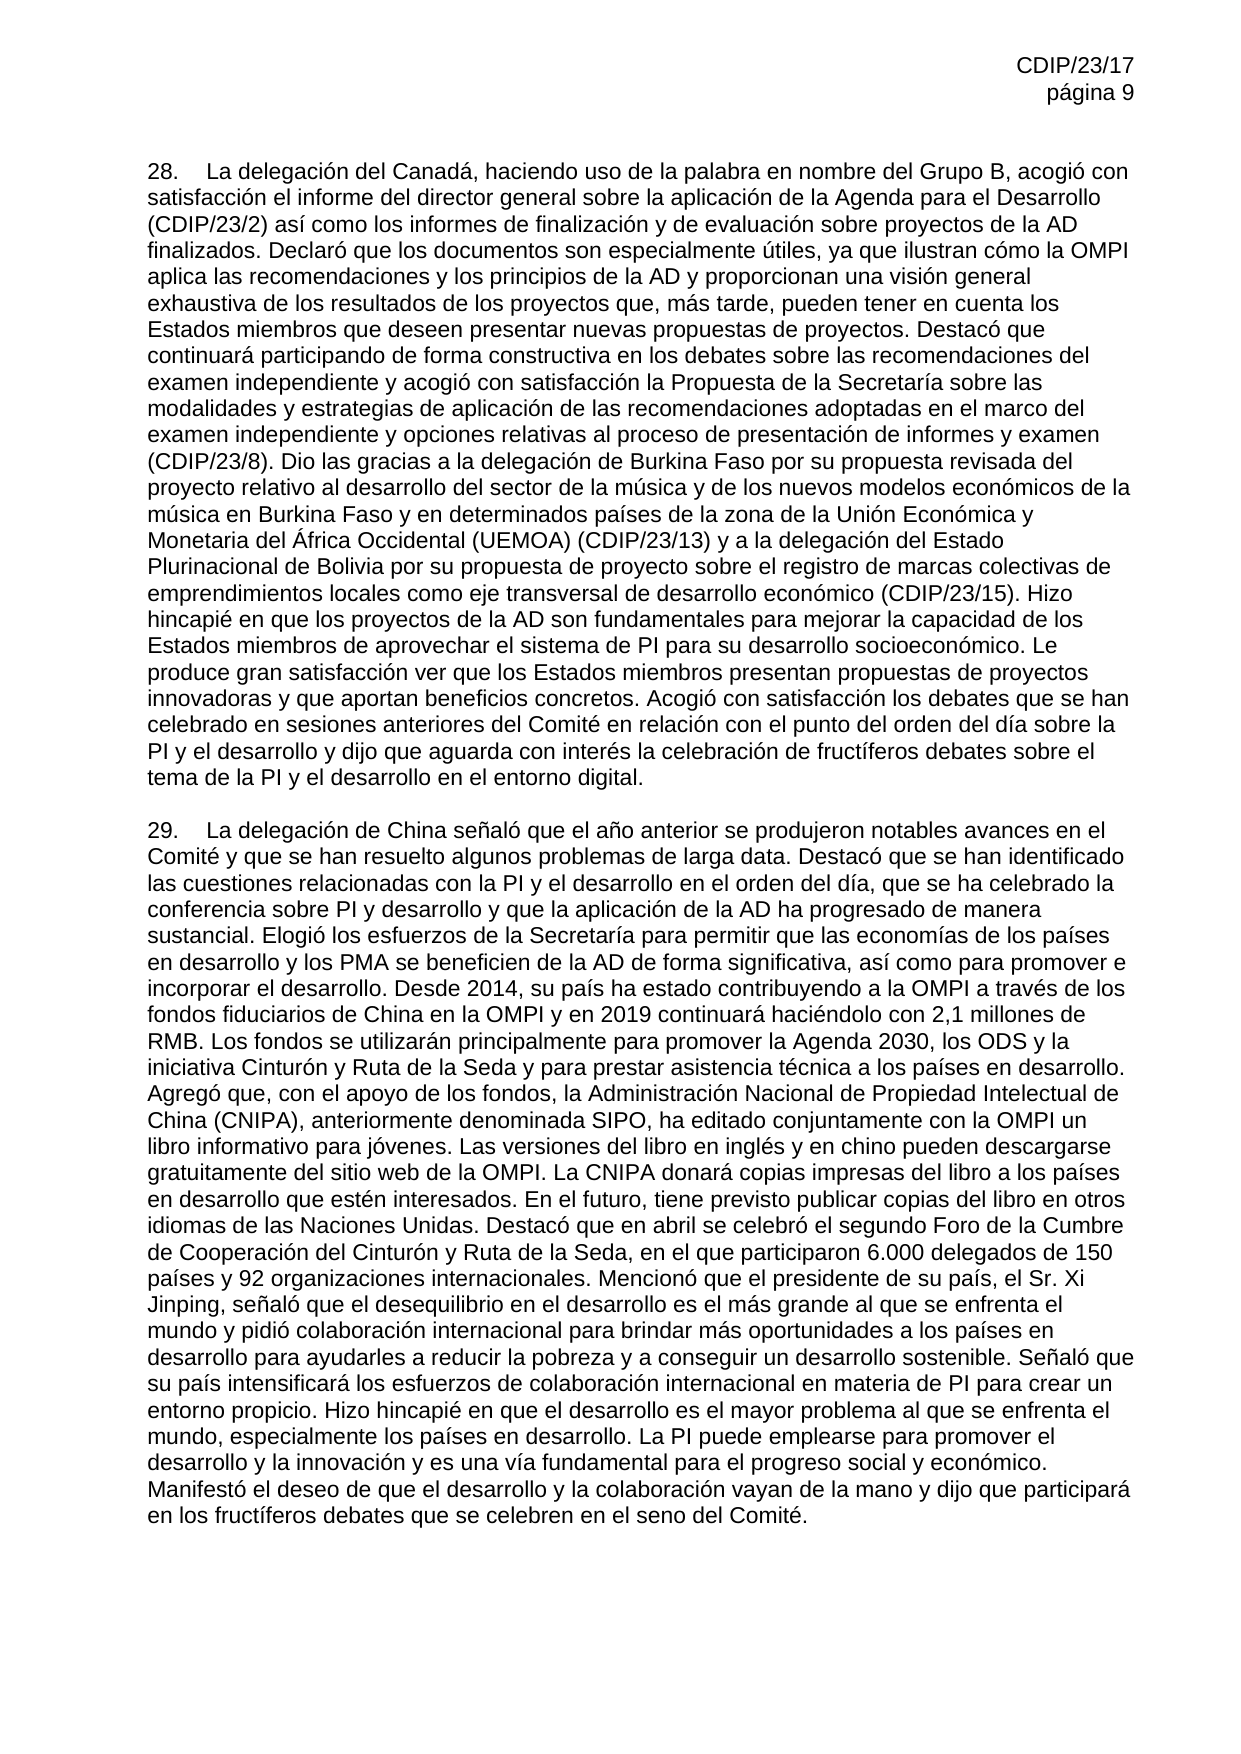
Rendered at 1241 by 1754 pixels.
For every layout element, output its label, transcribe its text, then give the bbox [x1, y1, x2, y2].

list La delegación de China señaló que el año anterior se produjeron notables avances en el Comité y que se han resuelto algunos problemas de larga data. Destacó que se han identificado las cuestiones relacionadas con la PI y el desarrollo en el orden del día, que se ha celebrado la conferencia sobre PI y desarrollo y que la aplicación de la AD ha progresado de manera sustancial. Elogió los esfuerzos de la Secretaría para permitir que las economías de los países en desarrollo y los PMA se beneficien de la AD de forma significativa, así como para promover e incorporar el desarrollo. Desde 2014, su país ha estado contribuyendo a la OMPI a través de los fondos fiduciarios de China en la OMPI y en 2019 continuará haciéndolo con 2,1 millones de RMB. Los fondos se utilizarán principalmente para promover la Agenda 2030, los ODS y la iniciativa Cinturón y Ruta de la Seda y para prestar asistencia técnica a los países en desarrollo. Agregó que, con el apoyo de los fondos, la Administración Nacional de Propiedad Intelectual de China (CNIPA), anteriormente denominada SIPO, ha editado conjuntamente con la OMPI un libro informativo para jóvenes. Las versiones del libro en inglés y en chino pueden descargarse gratuitamente del sitio web de la OMPI. La CNIPA donará copias impresas del libro a los países en desarrollo que estén interesados. En el futuro, tiene previsto publicar copias del libro en otros idiomas de las Naciones Unidas. Destacó que en abril se celebró el segundo Foro de la Cumbre de Cooperación del Cinturón y Ruta de la Seda, en el que participaron 6.000 delegados de 150 países y 92 organizaciones internacionales. Mencionó que el presidente de su país, el Sr. Xi Jinping, señaló que el desequilibrio en el desarrollo es el más grande al que se enfrenta el mundo y pidió colaboración internacional para brindar más oportunidades a los países en desarrollo para ayudarles a reducir la pobreza y a conseguir un desarrollo sostenible. Señaló que su país intensificará los esfuerzos de colaboración internacional en materia de PI para crear un entorno propicio. Hizo hincapié en que el desarrollo es el mayor problema al que se enfrenta el mundo, especialmente los países en desarrollo. La PI puede emplearse para promover el desarrollo y la innovación y es una vía fundamental para el progreso social y económico. Manifestó el deseo de que el desarrollo y la colaboración vayan de la mano y dijo que participará en los fructíferos debates que se celebren en el seno del Comité. [147, 817, 1134, 1528]
list La delegación del Canadá, haciendo uso de la palabra en nombre del Grupo B, acogió con satisfacción el informe del director general sobre la aplicación de la Agenda para el Desarrollo (CDIP/23/2) así como los informes de finalización y de evaluación sobre proyectos de la AD finalizados. Declaró que los documentos son especialmente útiles, ya que ilustran cómo la OMPI aplica las recomendaciones y los principios de la AD y proporcionan una visión general exhaustiva de los resultados de los proyectos que, más tarde, pueden tener en cuenta los Estados miembros que deseen presentar nuevas propuestas de proyectos. Destacó que continuará participando de forma constructiva en los debates sobre las recomendaciones del examen independiente y acogió con satisfacción la Propuesta de la Secretaría sobre las modalidades y estrategias de aplicación de las recomendaciones adoptadas en el marco del examen independiente y opciones relativas al proceso de presentación de informes y examen (CDIP/23/8). Dio las gracias a la delegación de Burkina Faso por su propuesta revisada del proyecto relativo al desarrollo del sector de la música y de los nuevos modelos económicos de la música en Burkina Faso y en determinados países de la zona de la Unión Económica y Monetaria del África Occidental (UEMOA) (CDIP/23/13) y a la delegación del Estado Plurinacional de Bolivia por su propuesta de proyecto sobre el registro de marcas colectivas de emprendimientos locales como eje transversal de desarrollo económico (CDIP/23/15). Hizo hincapié en que los proyectos de la AD son fundamentales para mejorar la capacidad de los Estados miembros de aprovechar el sistema de PI para su desarrollo socioeconómico. Le produce gran satisfacción ver que los Estados miembros presentan propuestas de proyectos innovadoras y que aportan beneficios concretos. Acogió con satisfacción los debates que se han celebrado en sesiones anteriores del Comité en relación con el punto del orden del día sobre la PI y el desarrollo y dijo que aguarda con interés la celebración de fructíferos debates sobre el tema de la PI y el desarrollo en el entorno digital. [147, 158, 1134, 790]
